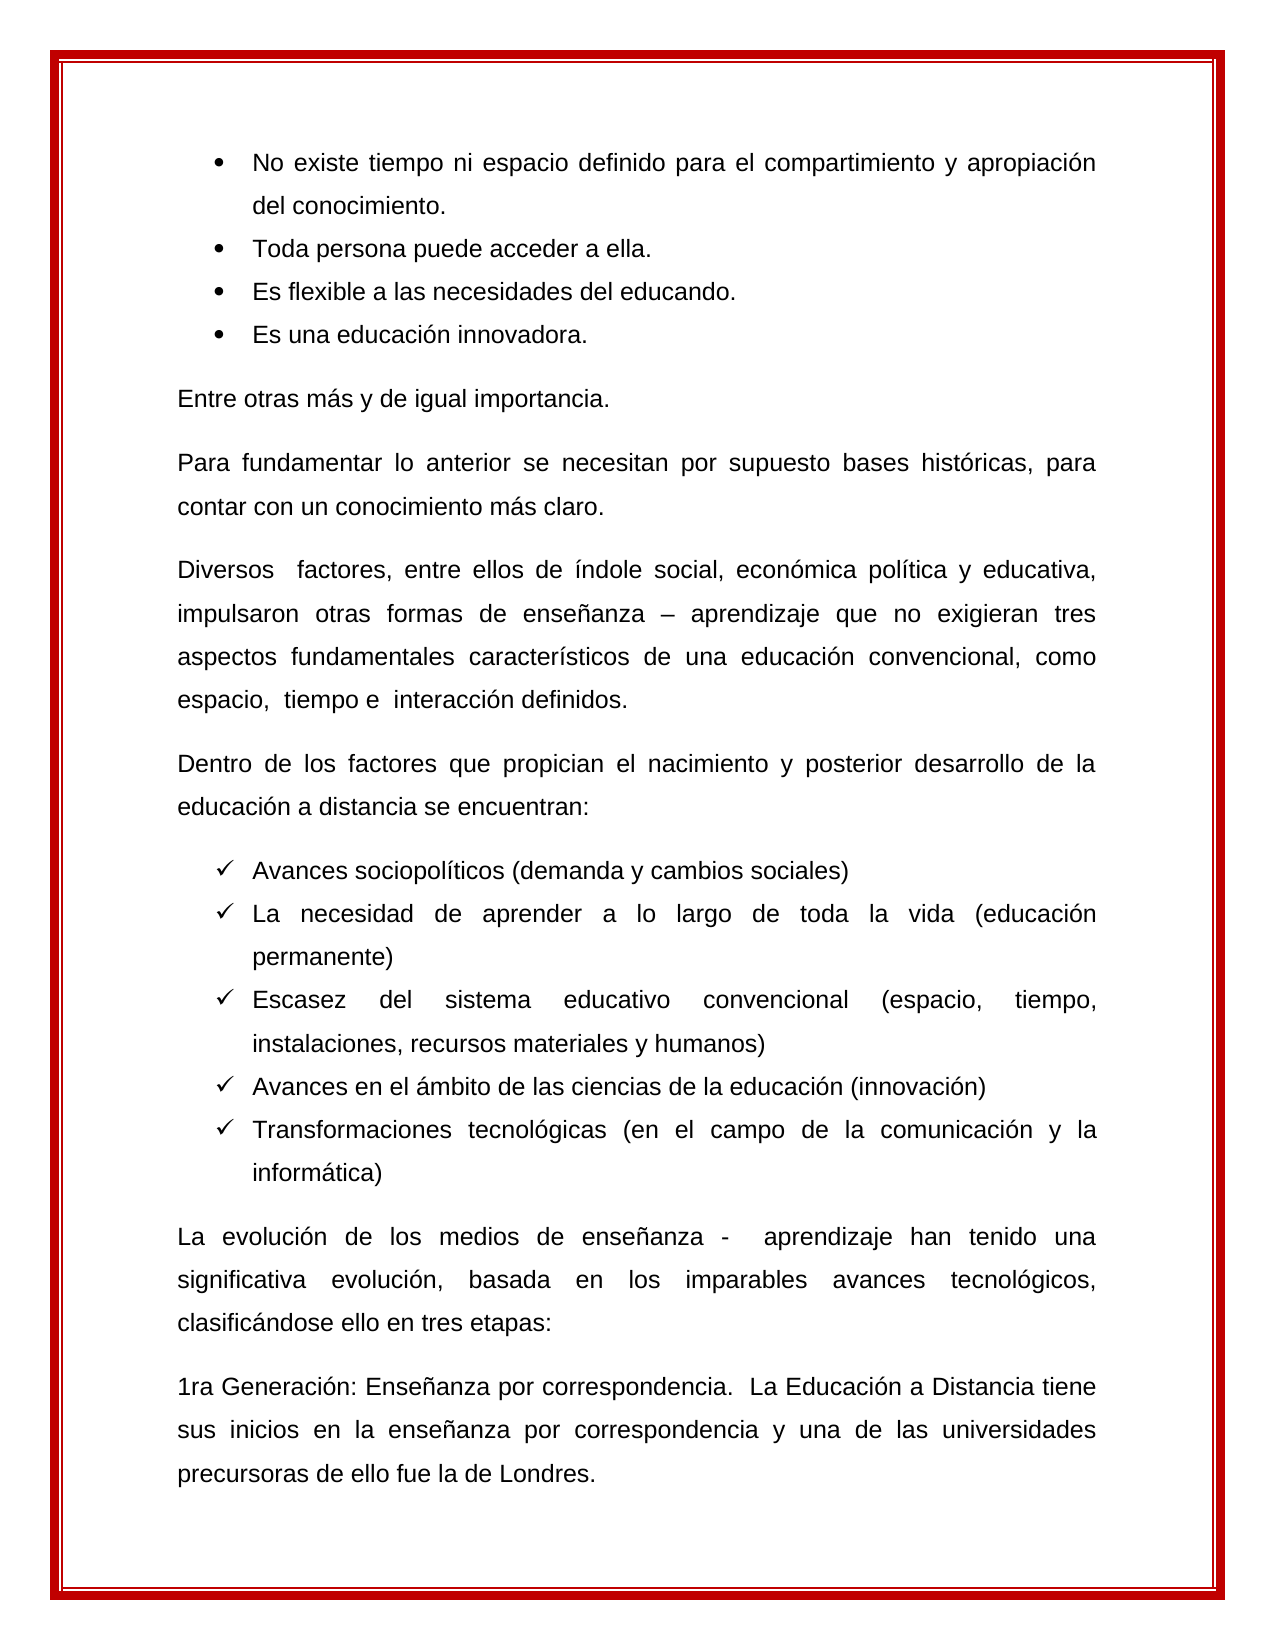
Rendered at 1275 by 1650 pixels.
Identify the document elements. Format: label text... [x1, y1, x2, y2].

list No existe tiempo ni espacio definido para el compartimiento y apropiación del conocimiento. [214, 147, 1098, 219]
list Toda persona puede acceder a ella. [214, 234, 1098, 263]
text 1ra Generación: Enseñanza por correspondencia. La Educación a Distancia tiene sus inicios en la enseñanza por correspondencia y una de las universidades precursoras de ello fue la de Londres. [177, 1372, 1098, 1487]
text Diversos factores, entre ellos de índole social, económica política y educativa, impulsaron otras formas de enseñanza – aprendizaje que no exigieran tres aspectos fundamentales característicos de una educación convencional, como espacio, tiempo e interacción definidos. [177, 555, 1098, 713]
list Avances sociopolíticos (demanda y cambios sociales) [214, 856, 1098, 885]
list La necesidad de aprender a lo largo de toda la vida (educación permanente) [214, 899, 1098, 971]
list Transformaciones tecnológicas (en el campo de la comunicación y la informática) [214, 1115, 1098, 1187]
list Es una educación innovadora. [214, 320, 1098, 349]
list Avances en el ámbito de las ciencias de la educación (innovación) [214, 1072, 1098, 1101]
text Entre otras más y de igual importancia. [177, 384, 1098, 413]
list Escasez del sistema educativo convencional (espacio, tiempo, instalaciones, recursos materiales y humanos) [214, 985, 1098, 1057]
text Dentro de los factores que propician el nacimiento y posterior desarrollo de la educación a distancia se encuentran: [177, 749, 1098, 821]
text Para fundamentar lo anterior se necesitan por supuesto bases históricas, para contar con un conocimiento más claro. [177, 448, 1098, 520]
text La evolución de los medios de enseñanza - aprendizaje han tenido una significativa evolución, basada en los imparables avances tecnológicos, clasificándose ello en tres etapas: [177, 1222, 1098, 1337]
list Es flexible a las necesidades del educando. [214, 277, 1098, 306]
